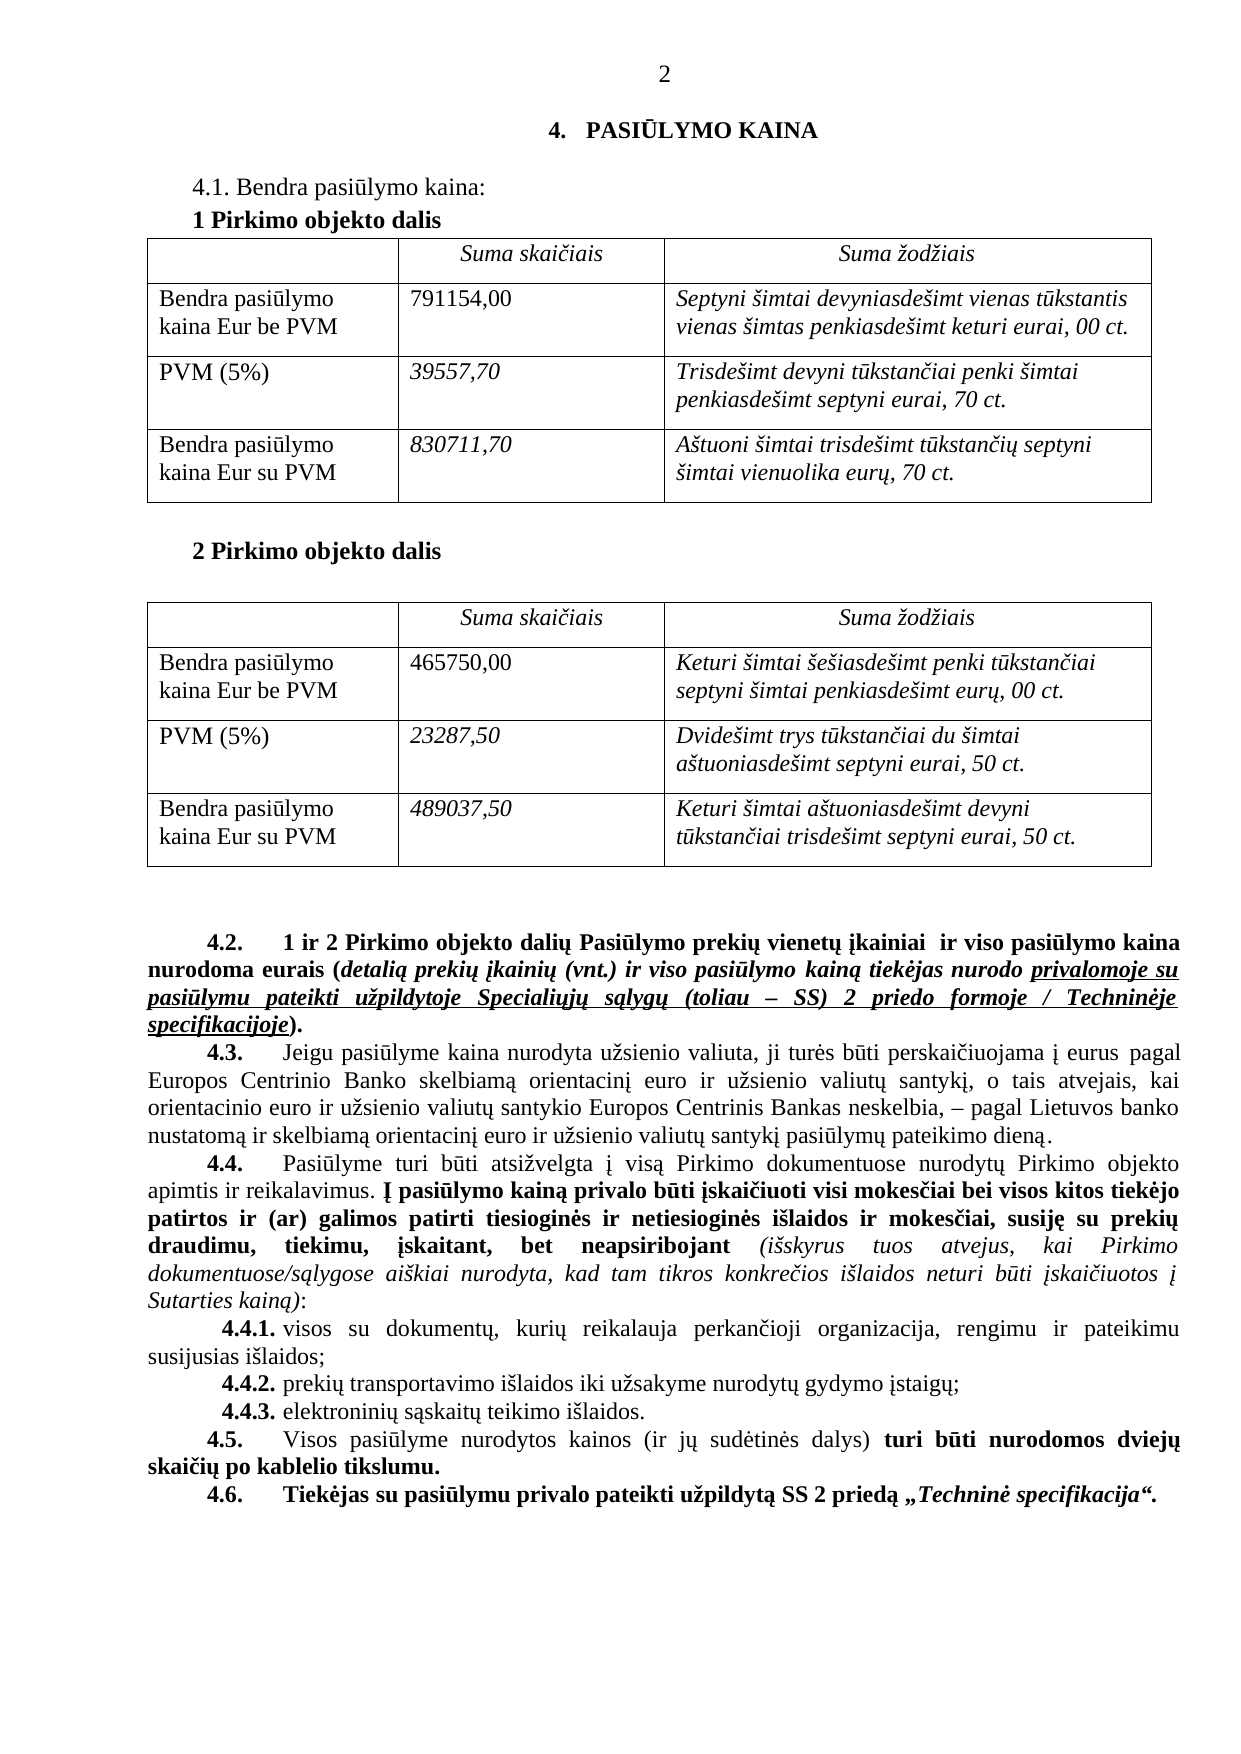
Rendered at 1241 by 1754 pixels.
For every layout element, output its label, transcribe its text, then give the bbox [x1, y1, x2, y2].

text 4.1. Bendra pasiūlymo kaina: [185, 172, 1181, 201]
table_cell Keturi šimtai aštuoniasdešimt devyni tūkstančiai trisdešimt septyni eurai, 50 ct. [665, 794, 1151, 866]
table_cell Septyni šimtai devyniasdešimt vienas tūkstantis vienas šimtas penkiasdešimt keturi eurai, 00 ct. [665, 284, 1151, 356]
list 1 ir 2 Pirkimo objekto dalių Pasiūlymo prekių vienetų įkainiai ir viso pasiūlymo kaina nurodoma eurais (detalią prekių įkainių (vnt.) ir viso pasiūlymo kainą tiekėjas nurodo privalomoje su pasiūlymu pateikti užpildytoje Specialiųjų sąlygų (toliau – SS) 2 priedo formoje / Techninėje specifikacijoje). [148, 928, 1181, 1038]
list visos su dokumentų, kurių reikalauja perkančioji organizacija, rengimu ir pateikimu susijusias išlaidos; [148, 1314, 1181, 1369]
table_header Suma žodžiais [665, 239, 1151, 283]
table_cell Trisdešimt devyni tūkstančiai penki šimtai penkiasdešimt septyni eurai, 70 ct. [665, 357, 1151, 429]
list Jeigu pasiūlyme kaina nurodyta užsienio valiuta, ji turės būti perskaičiuojama į eurus pagal Europos Centrinio Banko skelbiamą orientacinį euro ir užsienio valiutų santykį, o tais atvejais, kai orientacinio euro ir užsienio valiutų santykio Europos Centrinis Bankas neskelbia, – pagal Lietuvos banko nustatomą ir skelbiamą orientacinį euro ir užsienio valiutų santykį pasiūlymų pateikimo dieną. [148, 1038, 1181, 1148]
list prekių transportavimo išlaidos iki užsakyme nurodytų gydymo įstaigų; [148, 1369, 1181, 1397]
list Pasiūlyme turi būti atsižvelgta į visą Pirkimo dokumentuose nurodytų Pirkimo objekto apimtis ir reikalavimus. Į pasiūlymo kainą privalo būti įskaičiuoti visi mokesčiai bei visos kitos tiekėjo patirtos ir (ar) galimos patirti tiesioginės ir netiesioginės išlaidos ir mokesčiai, susiję su prekių draudimu, tiekimu, įskaitant, bet neapsiribojant (išskyrus tuos atvejus, kai Pirkimo dokumentuose/sąlygose aiškiai nurodyta, kad tam tikros konkrečios išlaidos neturi būti įskaičiuotos į Sutarties kainą): [148, 1148, 1181, 1314]
table_cell Bendra pasiūlymo kaina Eur be PVM [148, 284, 398, 356]
table_cell 23287,50 [399, 721, 664, 793]
text 2 Pirkimo objekto dalis [185, 536, 1181, 565]
table_cell Keturi šimtai šešiasdešimt penki tūkstančiai septyni šimtai penkiasdešimt eurų, 00 ct. [665, 648, 1151, 720]
table_cell PVM (5%) [148, 721, 398, 793]
list PASIŪLYMO KAINA [185, 117, 1181, 144]
list Tiekėjas su pasiūlymu privalo pateikti užpildytą SS 2 priedą „Techninė specifikacija“. [148, 1480, 1181, 1507]
table_cell Aštuoni šimtai trisdešimt tūkstančių septyni šimtai vienuolika eurų, 70 ct. [665, 430, 1151, 502]
text 1 Pirkimo objekto dalis [185, 205, 1181, 233]
table_cell 39557,70 [399, 357, 664, 429]
table_cell 791154,00 [399, 284, 664, 356]
table_cell Bendra pasiūlymo kaina Eur su PVM [148, 430, 398, 502]
table_cell Bendra pasiūlymo kaina Eur be PVM [148, 648, 398, 720]
list elektroninių sąskaitų teikimo išlaidos. [148, 1397, 1181, 1424]
list Visos pasiūlyme nurodytos kainos (ir jų sudėtinės dalys) turi būti nurodomos dviejų skaičių po kablelio tikslumu. [148, 1424, 1181, 1480]
table_cell 465750,00 [399, 648, 664, 720]
table_header [148, 239, 398, 283]
table_cell 830711,70 [399, 430, 664, 502]
table_header Suma skaičiais [399, 239, 664, 283]
table_header Suma skaičiais [399, 603, 664, 647]
table_cell PVM (5%) [148, 357, 398, 429]
table_cell 489037,50 [399, 794, 664, 866]
table_cell Bendra pasiūlymo kaina Eur su PVM [148, 794, 398, 866]
table_header [148, 603, 398, 647]
table_header Suma žodžiais [665, 603, 1151, 647]
table_cell Dvidešimt trys tūkstančiai du šimtai aštuoniasdešimt septyni eurai, 50 ct. [665, 721, 1151, 793]
